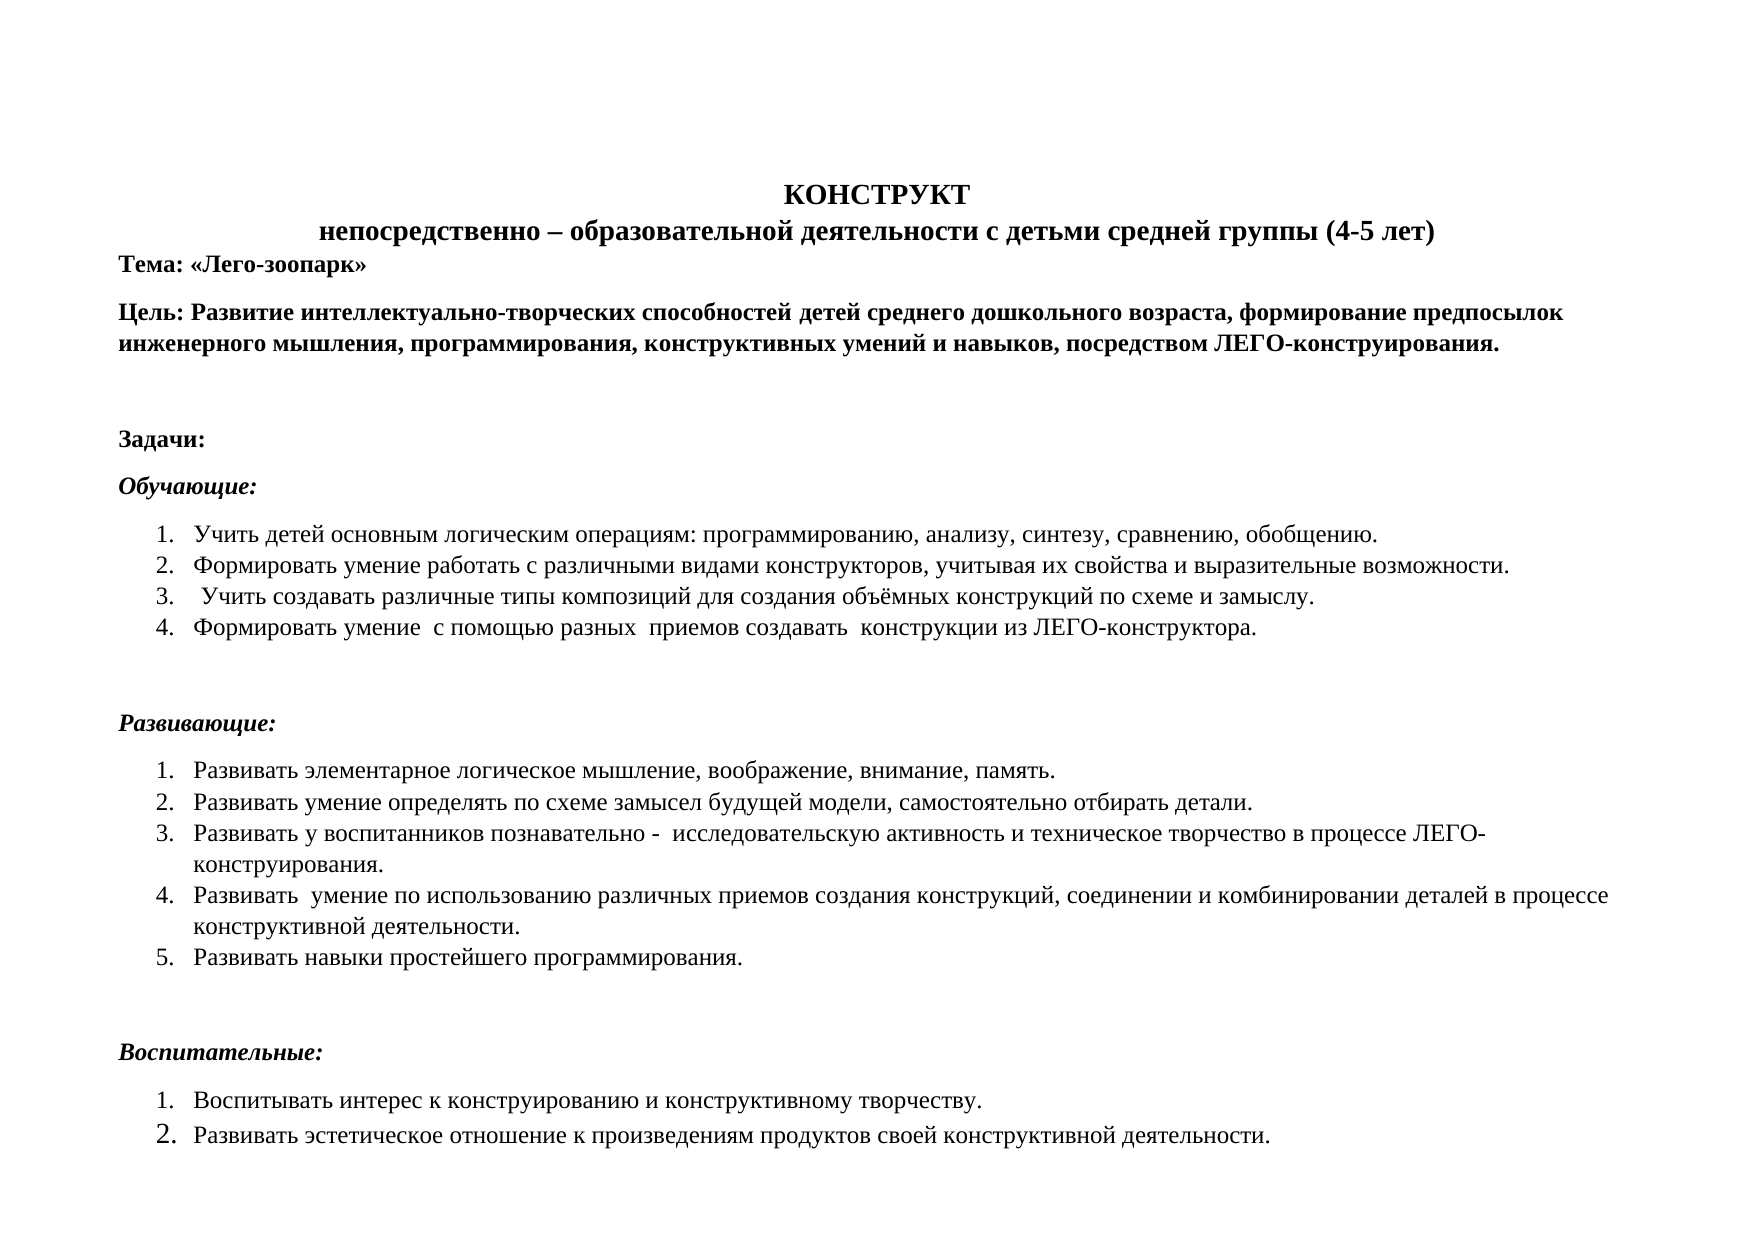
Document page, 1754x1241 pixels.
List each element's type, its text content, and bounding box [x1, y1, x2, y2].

list Формировать умение работать с различными видами конструкторов, учитывая их свойства и выразительные возможности. [156, 550, 1636, 579]
list Развивать у воспитанников познавательно - исследовательскую активность и техническое творчество в процессе ЛЕГО-конструирования. [156, 818, 1636, 877]
list Развивать умение по использованию различных приемов создания конструкций, соединении и комбинировании деталей в процессе конструктивной деятельности. [156, 880, 1636, 939]
list Развивать элементарное логическое мышление, воображение, внимание, память. [156, 756, 1636, 784]
text Развивающие: [118, 708, 1636, 737]
text Задачи: [118, 424, 1636, 452]
list Развивать навыки простейшего программирования. [156, 942, 1636, 971]
text Тема: «Лего-зоопарк» [118, 249, 1636, 278]
text Обучающие: [118, 471, 1636, 500]
list Развивать эстетическое отношение к произведениям продуктов своей конструктивной деятельности. [156, 1116, 1636, 1149]
text КОНСТРУКТ [118, 177, 1636, 211]
list Учить создавать различные типы композиций для создания объёмных конструкций по схеме и замыслу. [156, 581, 1636, 610]
text Цель: Развитие интеллектуально-творческих способностей детей среднего дошкольного возраста, формирование предпосылок инженерного мышления, программирования, конструктивных умений и навыков, посредством ЛЕГО-конструирования. [118, 297, 1636, 357]
text Воспитательные: [118, 1037, 1636, 1066]
list Формировать умение с помощью разных приемов создавать конструкции из ЛЕГО-конструктора. [156, 612, 1636, 641]
list Развивать умение определять по схеме замысел будущей модели, самостоятельно отбирать детали. [156, 787, 1636, 815]
text непосредственно – образовательной деятельности с детьми средней группы (4-5 лет) [118, 213, 1636, 247]
list Учить детей основным логическим операциям: программированию, анализу, синтезу, сравнению, обобщению. [156, 519, 1636, 548]
list Воспитывать интерес к конструированию и конструктивному творчеству. [156, 1085, 1636, 1114]
